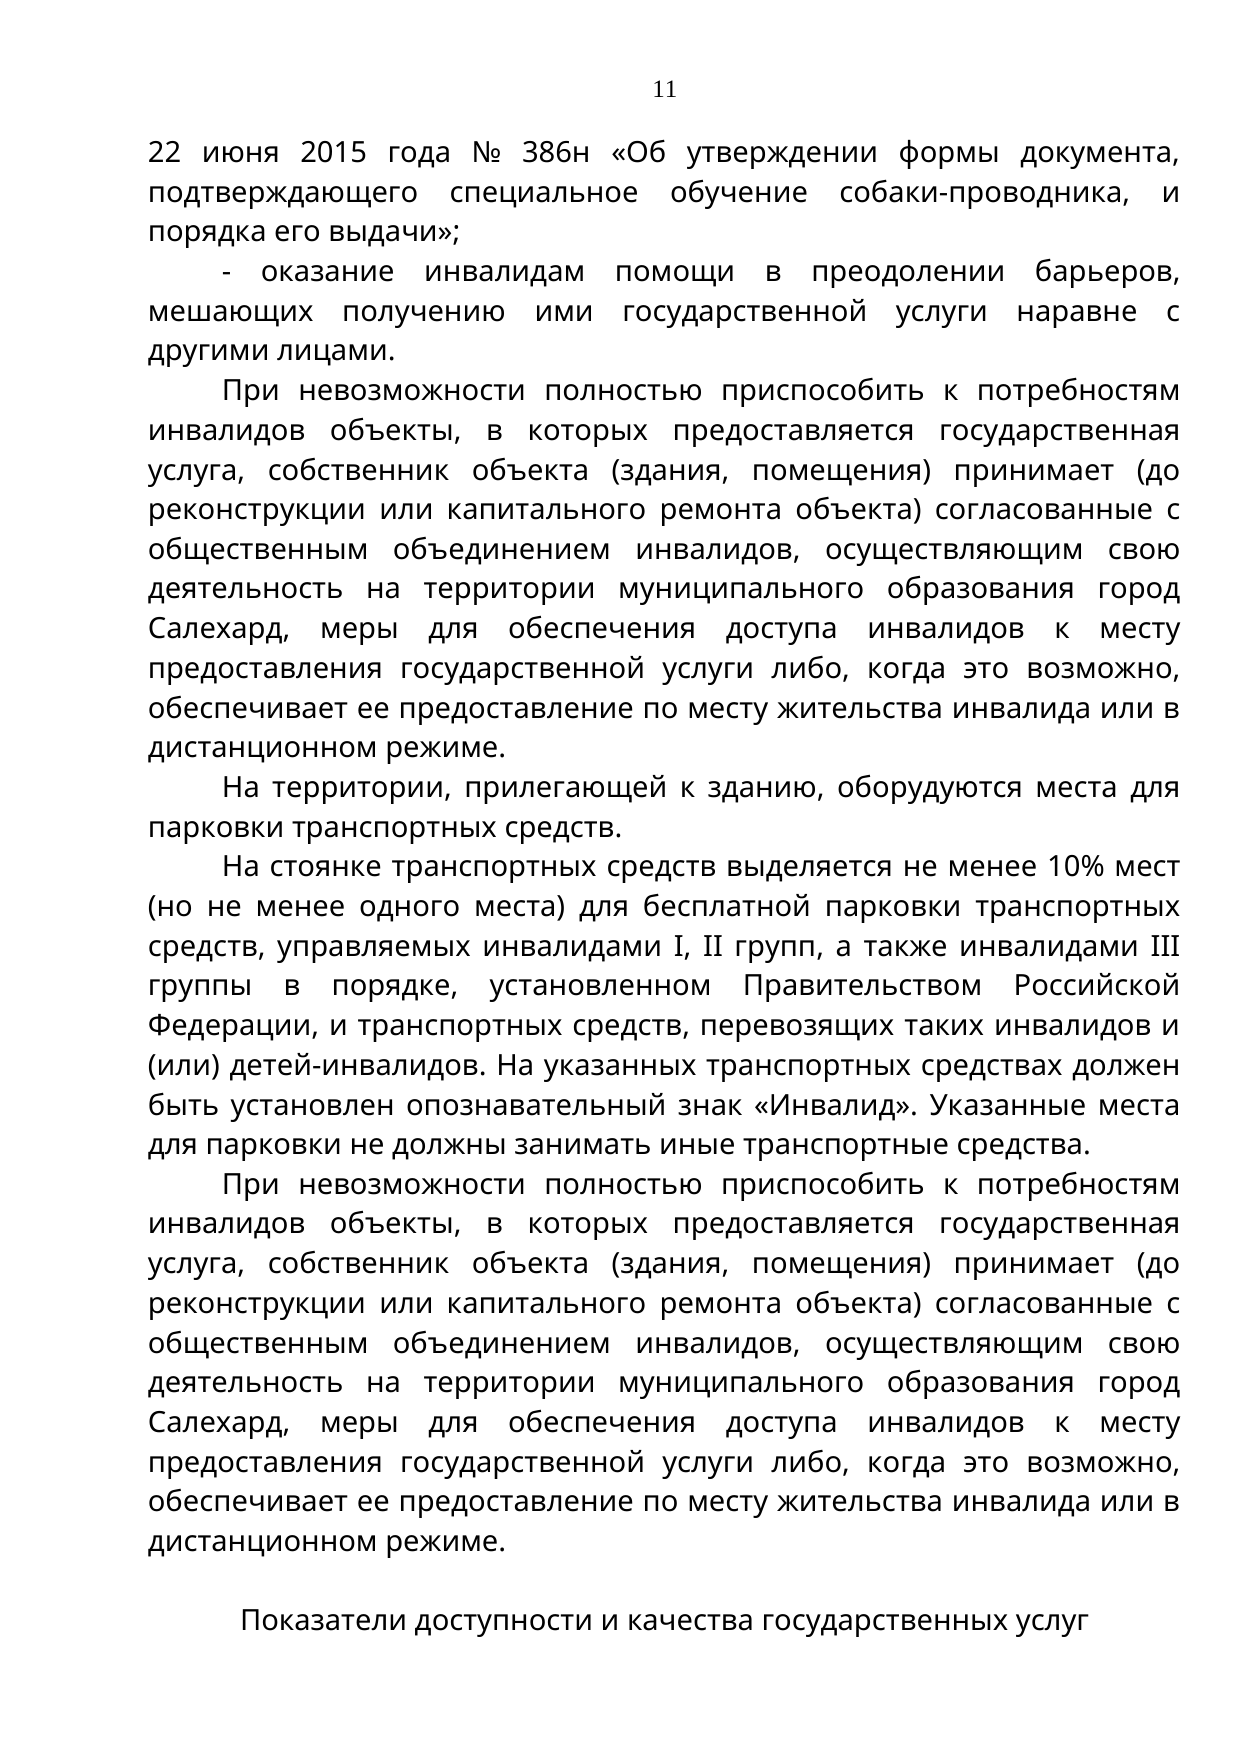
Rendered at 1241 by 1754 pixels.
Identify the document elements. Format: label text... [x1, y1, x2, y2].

text На территории, прилегающей к зданию, оборудуются места для парковки транспортных средств. [148, 766, 1181, 846]
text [148, 131, 1181, 250]
text На стоянке транспортных средств выделяется не менее 10% мест (но не менее одного места) для бесплатной парковки транспортных средств, управляемых инвалидами I, II групп, а также инвалидами III группы в порядке, установленном Правительством Российской Федерации, и транспортных средств, перевозящих таких инвалидов и (или) детей-инвалидов. На указанных транспортных средствах должен быть установлен опознавательный знак «Инвалид». Указанные места для парковки не должны занимать иные транспортные средства. [148, 846, 1181, 1163]
text - оказание инвалидам помощи в преодолении барьеров, мешающих получению ими государственной услуги наравне с другими лицами. [148, 250, 1181, 369]
text При невозможности полностью приспособить к потребностям инвалидов объекты, в которых предоставляется государственная услуга, собственник объекта (здания, помещения) принимает (до реконструкции или капитального ремонта объекта) согласованные с общественным объединением инвалидов, осуществляющим свою деятельность на территории муниципального образования город Салехард, меры для обеспечения доступа инвалидов к месту предоставления государственной услуги либо, когда это возможно, обеспечивает ее предоставление по месту жительства инвалида или в дистанционном режиме. [148, 1163, 1181, 1560]
text При невозможности полностью приспособить к потребностям инвалидов объекты, в которых предоставляется государственная услуга, собственник объекта (здания, помещения) принимает (до реконструкции или капитального ремонта объекта) согласованные с общественным объединением инвалидов, осуществляющим свою деятельность на территории муниципального образования город Салехард, меры для обеспечения доступа инвалидов к месту предоставления государственной услуги либо, когда это возможно, обеспечивает ее предоставление по месту жительства инвалида или в дистанционном режиме. [148, 369, 1181, 766]
text Показатели доступности и качества государственных услуг [148, 1600, 1181, 1639]
